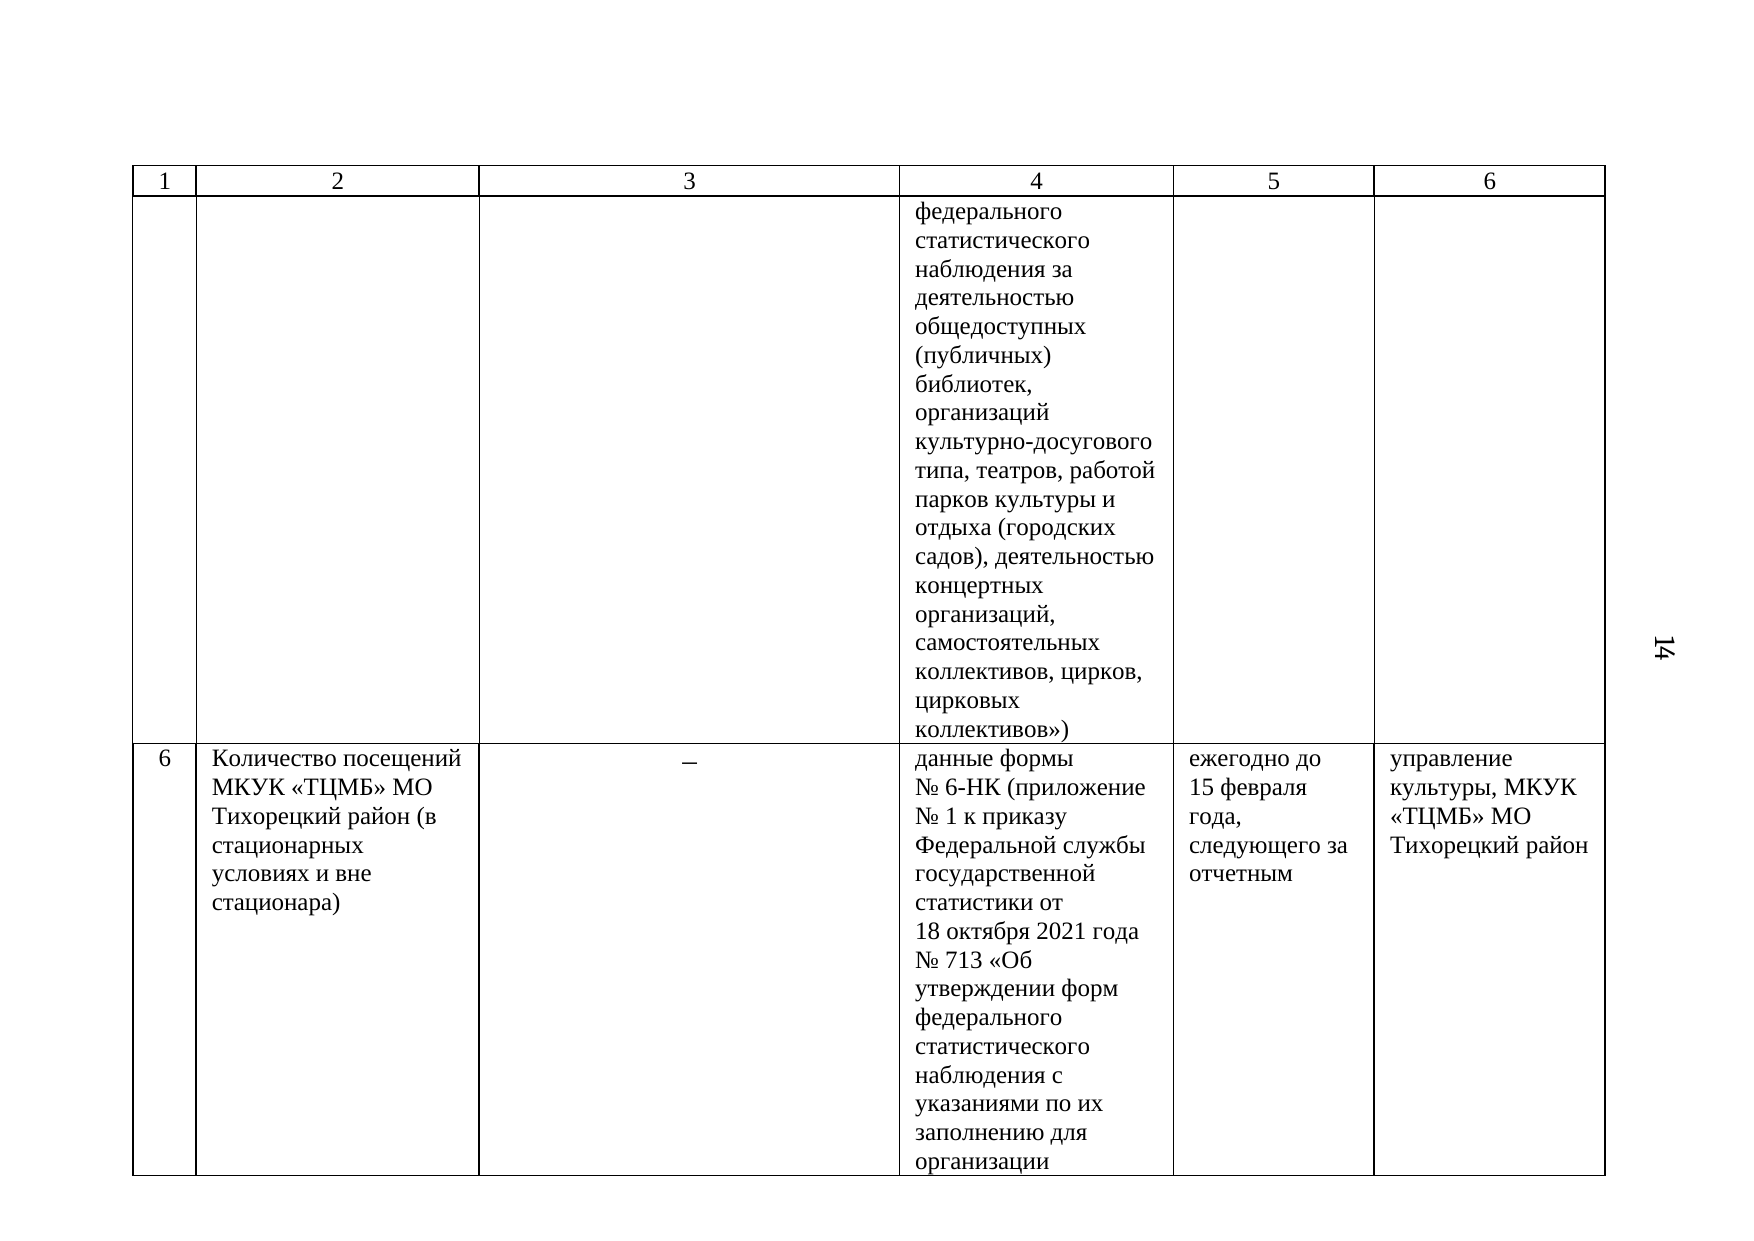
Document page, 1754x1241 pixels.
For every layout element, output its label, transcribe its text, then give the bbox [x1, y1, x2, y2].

table_cell – [480, 197, 899, 742]
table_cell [1375, 197, 1604, 742]
table_header 5 [1174, 166, 1373, 195]
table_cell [197, 744, 478, 1175]
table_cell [1174, 197, 1374, 742]
table_header 2 [197, 166, 478, 195]
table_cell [900, 197, 1173, 742]
table_header 4 [900, 166, 1173, 195]
table_header 3 [480, 166, 899, 195]
table_header 1 [134, 166, 195, 195]
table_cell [1174, 744, 1373, 1175]
table_cell 5 [133, 197, 196, 742]
table_cell – [480, 744, 899, 1175]
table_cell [1375, 744, 1604, 1175]
table_header 6 [1375, 166, 1604, 195]
table_cell 6 [134, 744, 195, 1175]
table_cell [197, 197, 479, 742]
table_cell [900, 744, 1173, 1175]
